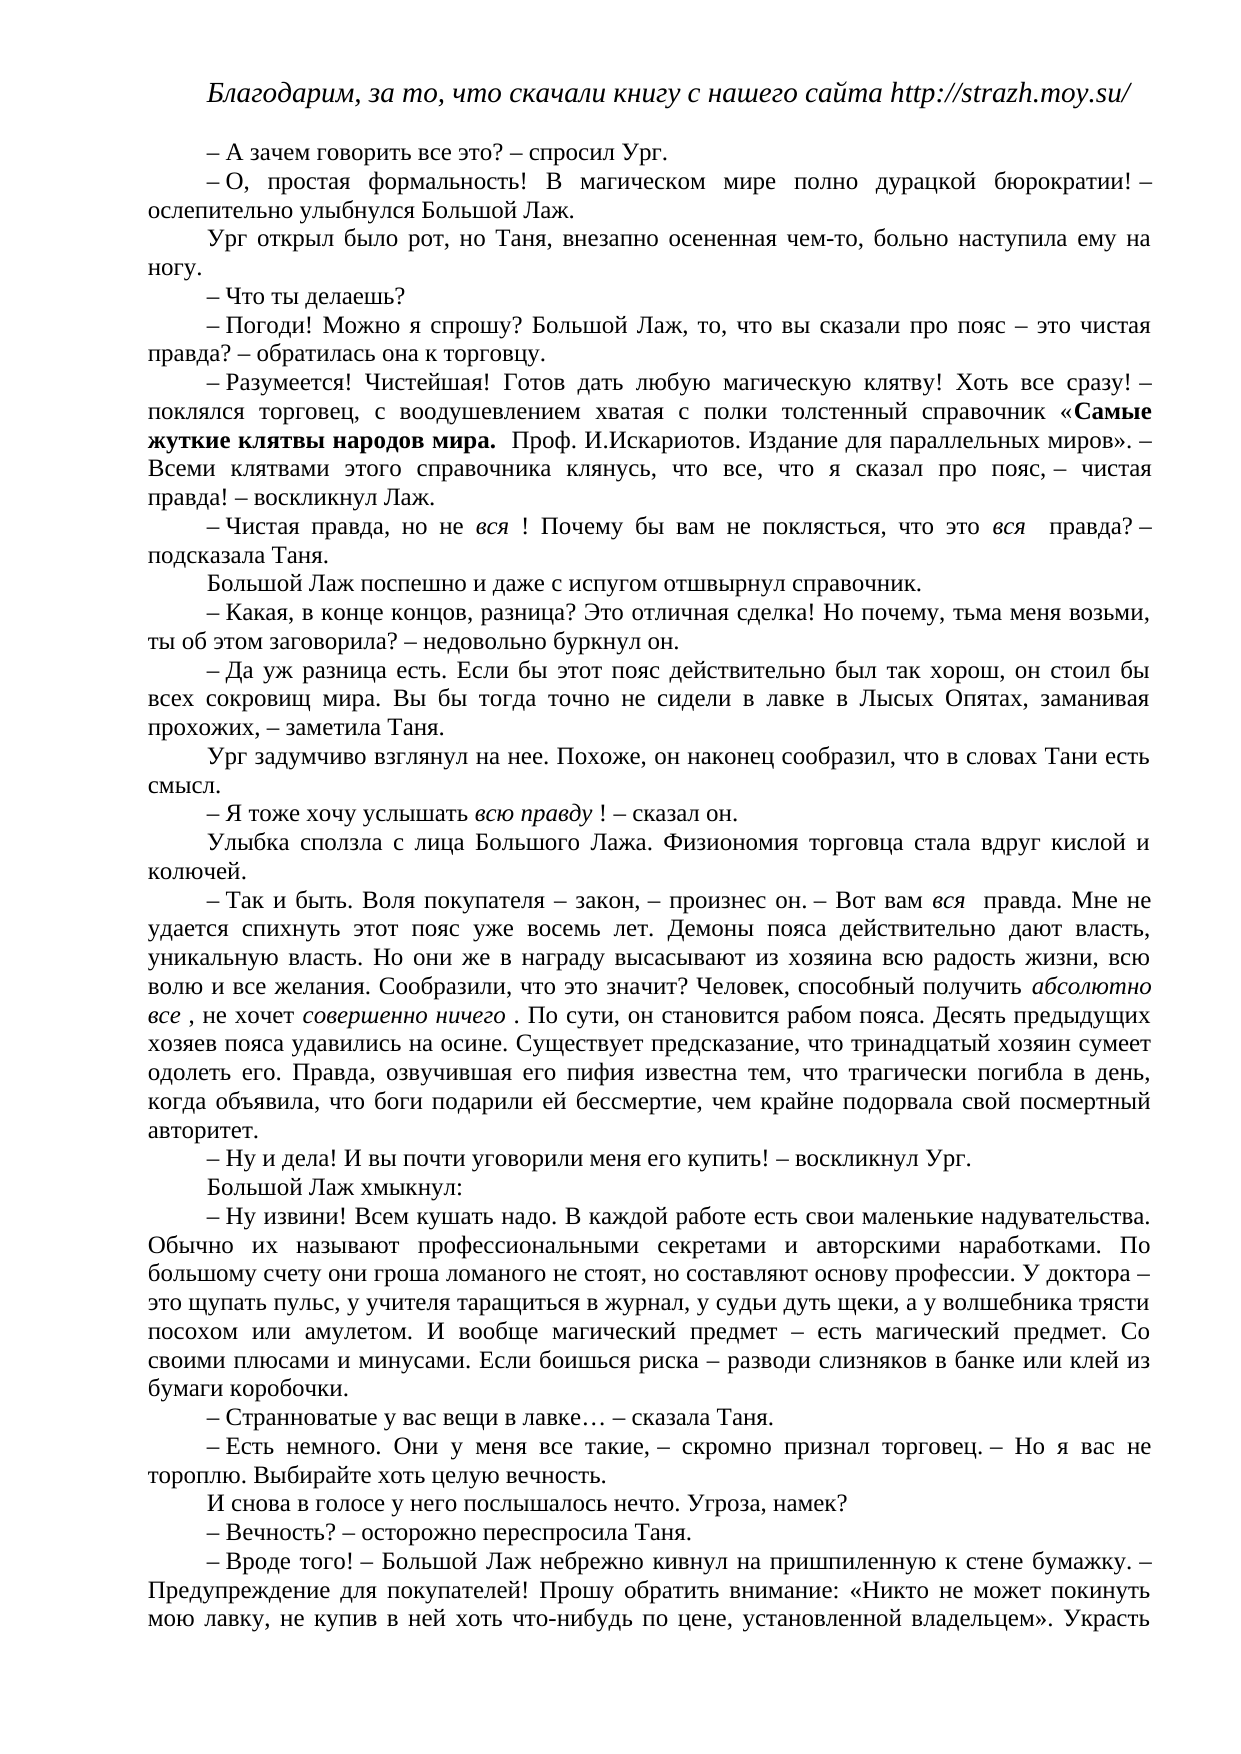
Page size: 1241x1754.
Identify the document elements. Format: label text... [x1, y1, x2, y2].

text И снова в голосе у него послышалось нечто. Угроза, намек? [148, 1488, 1152, 1517]
text – Погоди! Можно я спрошу? Большой Лаж, то, что вы сказали про пояс – это чистая правда? – обратилась она к торговцу. [148, 310, 1152, 367]
text – Что ты делаешь? [148, 281, 1152, 310]
text – О, простая формальность! В магическом мире полно дурацкой бюрократии! – ослепительно улыбнулся Большой Лаж. [148, 166, 1152, 223]
text – Разумеется! Чистейшая! Готов дать любую магическую клятву! Хоть все сразу! – поклялся торговец, с воодушевлением хватая с полки толстенный справочник «Самые жуткие клятвы народов мира. Проф. И.Искариотов. Издание для параллельных миров». – Всеми клятвами этого справочника клянусь, что все, что я сказал про пояс, – чистая правда! – воскликнул Лаж. [148, 367, 1152, 511]
text Большой Лаж поспешно и даже с испугом отшвырнул справочник. [148, 568, 1152, 597]
text – Да уж разница есть. Если бы этот пояс действительно был так хорош, он стоил бы всех сокровищ мира. Вы бы тогда точно не сидели в лавке в Лысых Опятах, заманивая прохожих, – заметила Таня. [148, 655, 1152, 741]
text – Странноватые у вас вещи в лавке… – сказала Таня. [148, 1402, 1152, 1431]
text – А зачем говорить все это? – спросил Ург. [148, 137, 1152, 166]
text – Вечность? – осторожно переспросила Таня. [148, 1517, 1152, 1546]
text Улыбка сползла с лица Большого Лажа. Физиономия торговца стала вдруг кислой и колючей. [148, 827, 1152, 885]
text – Есть немного. Они у меня все такие, – скромно признал торговец. – Но я вас не тороплю. Выбирайте хоть целую вечность. [148, 1431, 1152, 1488]
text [148, 1546, 1152, 1632]
text – Ну и дела! И вы почти уговорили меня его купить! – воскликнул Ург. [148, 1143, 1152, 1172]
text Большой Лаж хмыкнул: [148, 1172, 1152, 1201]
text – Я тоже хочу услышать всю правду ! – сказал он. [148, 798, 1152, 827]
text – Ну извини! Всем кушать надо. В каждой работе есть свои маленькие надувательства. Обычно их называют профессиональными секретами и авторскими наработками. По большому счету они гроша ломаного не стоят, но составляют основу профессии. У доктора – это щупать пульс, у учителя таращиться в журнал, у судьи дуть щеки, а у волшебника трясти посохом или амулетом. И вообще магический предмет – есть магический предмет. Со своими плюсами и минусами. Если боишься риска – разводи слизняков в банке или клей из бумаги коробочки. [148, 1201, 1152, 1402]
text Ург задумчиво взглянул на нее. Похоже, он наконец сообразил, что в словах Тани есть смысл. [148, 741, 1152, 798]
text – Так и быть. Воля покупателя – закон, – произнес он. – Вот вам вся правда. Мне не удается спихнуть этот пояс уже восемь лет. Демоны пояса действительно дают власть, уникальную власть. Но они же в награду высасывают из хозяина всю радость жизни, всю волю и все желания. Сообразили, что это значит? Человек, способный получить абсолютно все , не хочет совершенно ничего . По сути, он становится рабом пояса. Десять предыдущих хозяев пояса удавились на осине. Существует предсказание, что тринадцатый хозяин сумеет одолеть его. Правда, озвучившая его пифия известна тем, что трагически погибла в день, когда объявила, что боги подарили ей бессмертие, чем крайне подорвала свой посмертный авторитет. [148, 885, 1152, 1143]
text Ург открыл было рот, но Таня, внезапно осененная чем-то, больно наступила ему на ногу. [148, 223, 1152, 281]
text – Чистая правда, но не вся ! Почему бы вам не поклясться, что это вся правда? – подсказала Таня. [148, 511, 1152, 568]
text – Какая, в конце концов, разница? Это отличная сделка! Но почему, тьма меня возьми, ты об этом заговорила? – недовольно буркнул он. [148, 597, 1152, 655]
